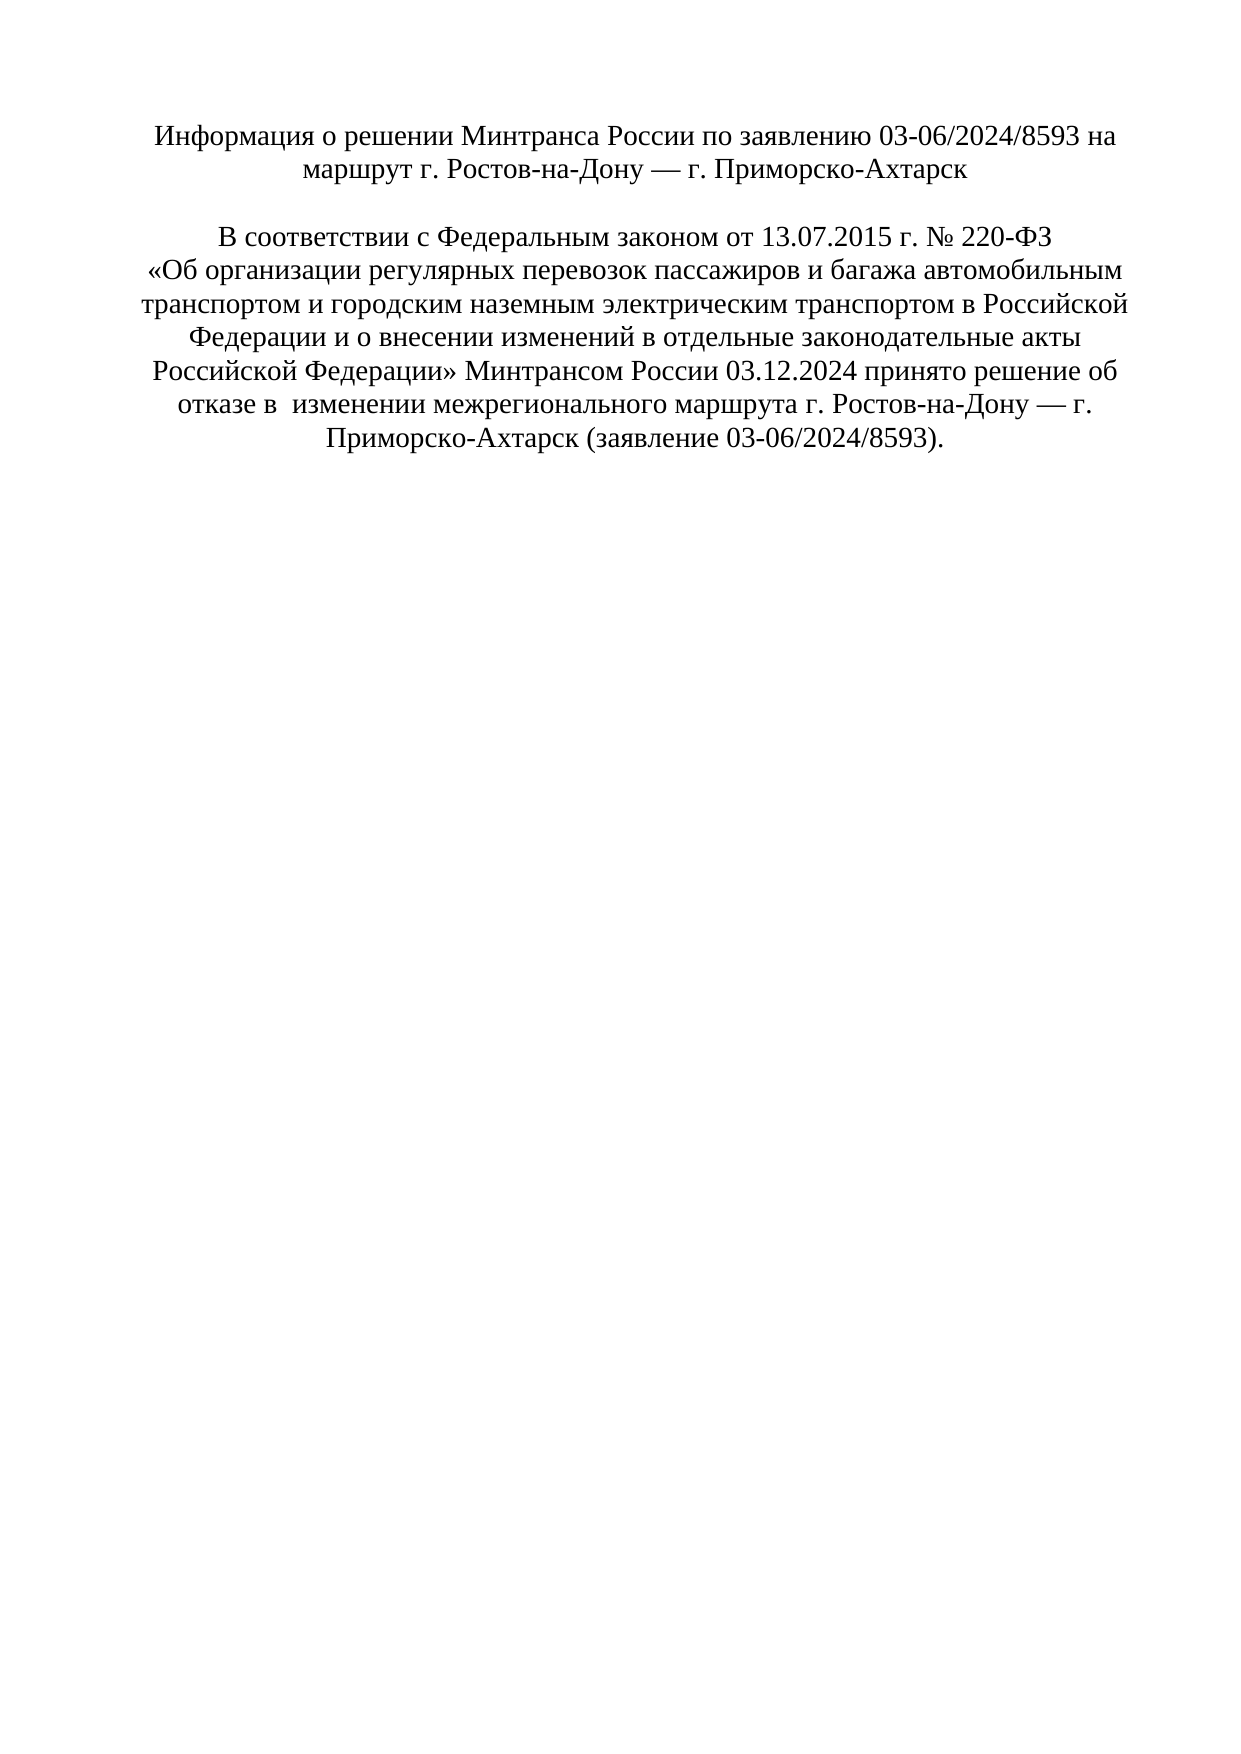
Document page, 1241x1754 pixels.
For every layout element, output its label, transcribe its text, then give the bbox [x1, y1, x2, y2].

text В соответствии с Федеральным законом от 13.07.2015 г. № 220-ФЗ «Об организации регулярных перевозок пассажиров и багажа автомобильным транспортом и городским наземным электрическим транспортом в Российской Федерации и о внесении изменений в отдельные законодательные акты Российской Федерации» Минтрансом России 03.12.2024 принято решение об отказе в изменении межрегионального маршрута г. Ростов-на-Дону — г. Приморско-Ахтарск (заявление 03-06/2024/8593). [118, 219, 1152, 453]
text Информация о решении Минтранса России по заявлению 03-06/2024/8593 на маршрут г. Ростов-на-Дону — г. Приморско-Ахтарск [118, 118, 1152, 185]
